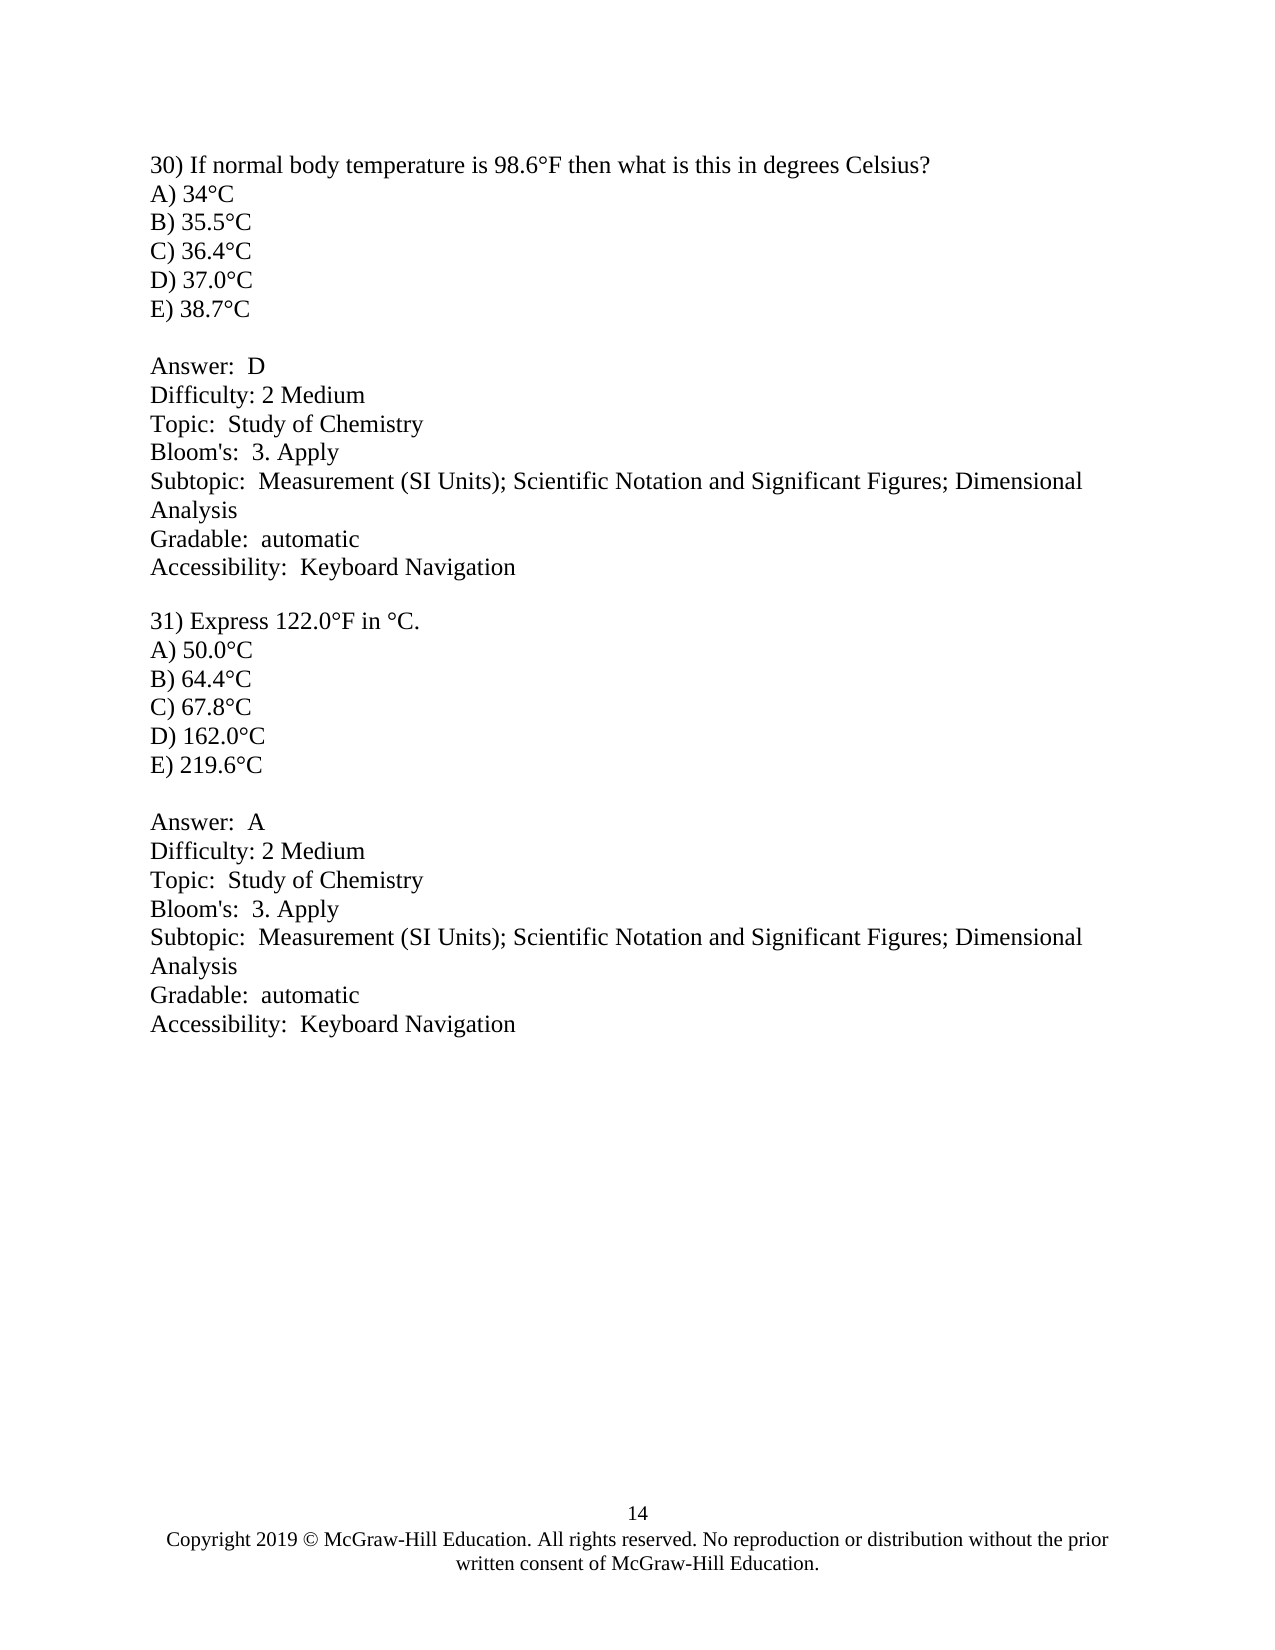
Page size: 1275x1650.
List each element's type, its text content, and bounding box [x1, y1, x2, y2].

text Difficulty: 2 Medium [150, 836, 1125, 865]
text Accessibility: Keyboard Navigation [150, 1009, 1125, 1037]
text E) 219.6°C [150, 750, 1125, 779]
text C) 36.4°C [150, 236, 1125, 265]
text 31) Express 122.0°F in °C. [150, 606, 1125, 635]
text Topic: Study of Chemistry [150, 409, 1125, 437]
text B) 35.5°C [150, 207, 1125, 236]
text A) 50.0°C [150, 635, 1125, 664]
text Gradable: automatic [150, 980, 1125, 1009]
text D) 162.0°C [150, 721, 1125, 750]
text Bloom's: 3. Apply [150, 894, 1125, 922]
text Topic: Study of Chemistry [150, 865, 1125, 894]
text Bloom's: 3. Apply [150, 437, 1125, 466]
text D) 37.0°C [150, 265, 1125, 294]
text C) 67.8°C [150, 692, 1125, 721]
text E) 38.7°C [150, 294, 1125, 322]
text Difficulty: 2 Medium [150, 380, 1125, 409]
text Subtopic: Measurement (SI Units); Scientific Notation and Significant Figures; Dimensional Analysis [150, 922, 1125, 980]
text 30) If normal body temperature is 98.6°F then what is this in degrees Celsius? [150, 150, 1125, 179]
text A) 34°C [150, 179, 1125, 207]
text Accessibility: Keyboard Navigation [150, 552, 1125, 581]
text Answer: D [150, 351, 1125, 380]
text B) 64.4°C [150, 664, 1125, 692]
text Gradable: automatic [150, 524, 1125, 552]
text Subtopic: Measurement (SI Units); Scientific Notation and Significant Figures; Dimensional Analysis [150, 466, 1125, 524]
text Answer: A [150, 807, 1125, 836]
